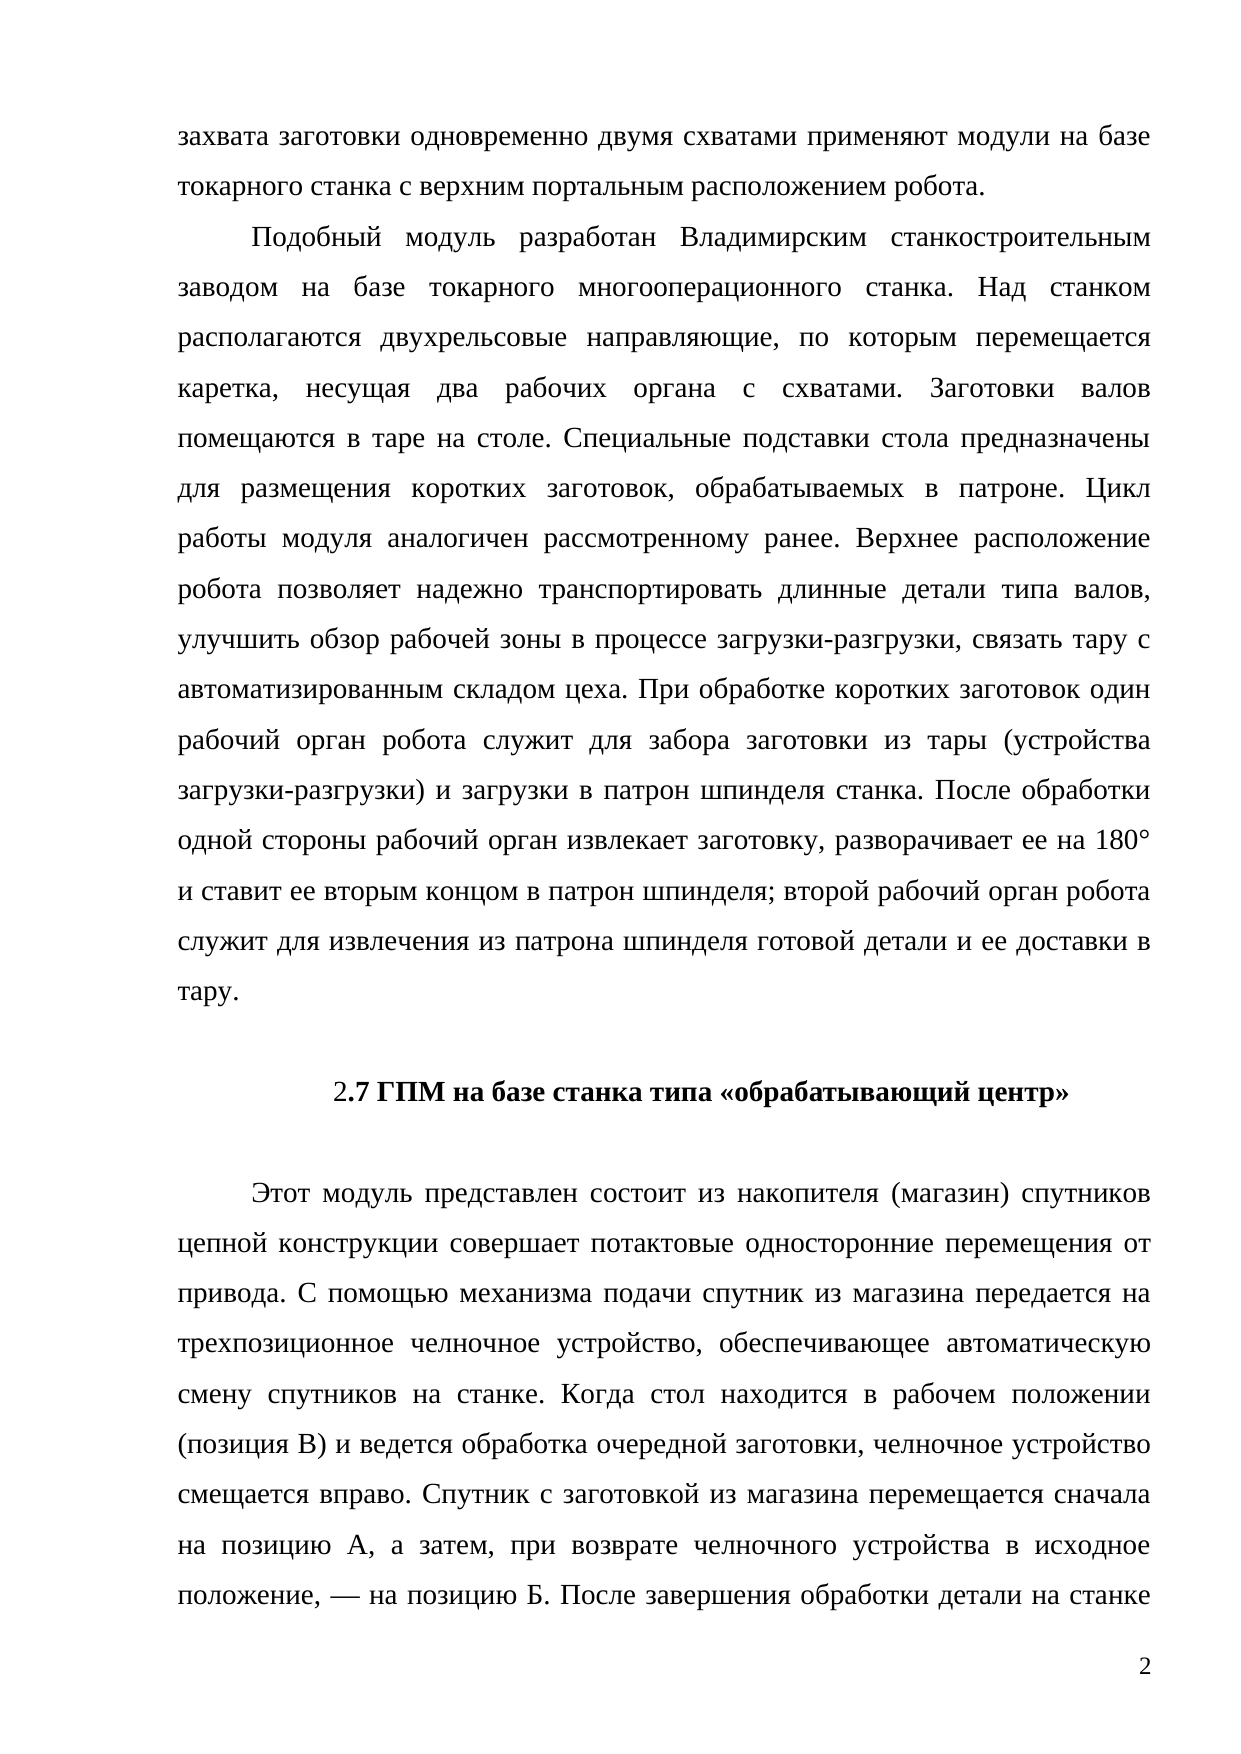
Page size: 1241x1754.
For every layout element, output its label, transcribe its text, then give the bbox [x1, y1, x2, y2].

text Подобный модуль разработан Владимирским станкостроительным заводом на базе токарного многооперационного станка. Над станком располагаются двухрельсовые направляющие, по которым перемещается каретка, несущая два рабочих органа с схватами. Заготовки валов помещаются в таре на столе. Специальные подставки стола предназначены для размещения коротких заготовок, обрабатываемых в патроне. Цикл работы модуля аналогичен рассмотренному ранее. Верхнее расположение робота позволяет надежно транспортировать длинные детали типа валов, улучшить обзор рабочей зоны в процессе загрузки-разгрузки, связать тару с автоматизированным складом цеха. При обработке коротких заготовок один рабочий орган робота служит для забора заготовки из тары (устройства загрузки-разгрузки) и загрузки в патрон шпинделя станка. После обработки одной стороны рабочий орган извлекает заготовку, разворачивает ее на 180° и ставит ее вторым концом в патрон шпинделя; второй рабочий орган робота служит для извлечения из патрона шпинделя готовой детали и ее доставки в тару. [177, 219, 1152, 1007]
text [177, 118, 1152, 202]
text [177, 1175, 1152, 1611]
text 2.7 ГПМ на базе станка типа «обрабатывающий центр» [177, 1074, 1152, 1108]
